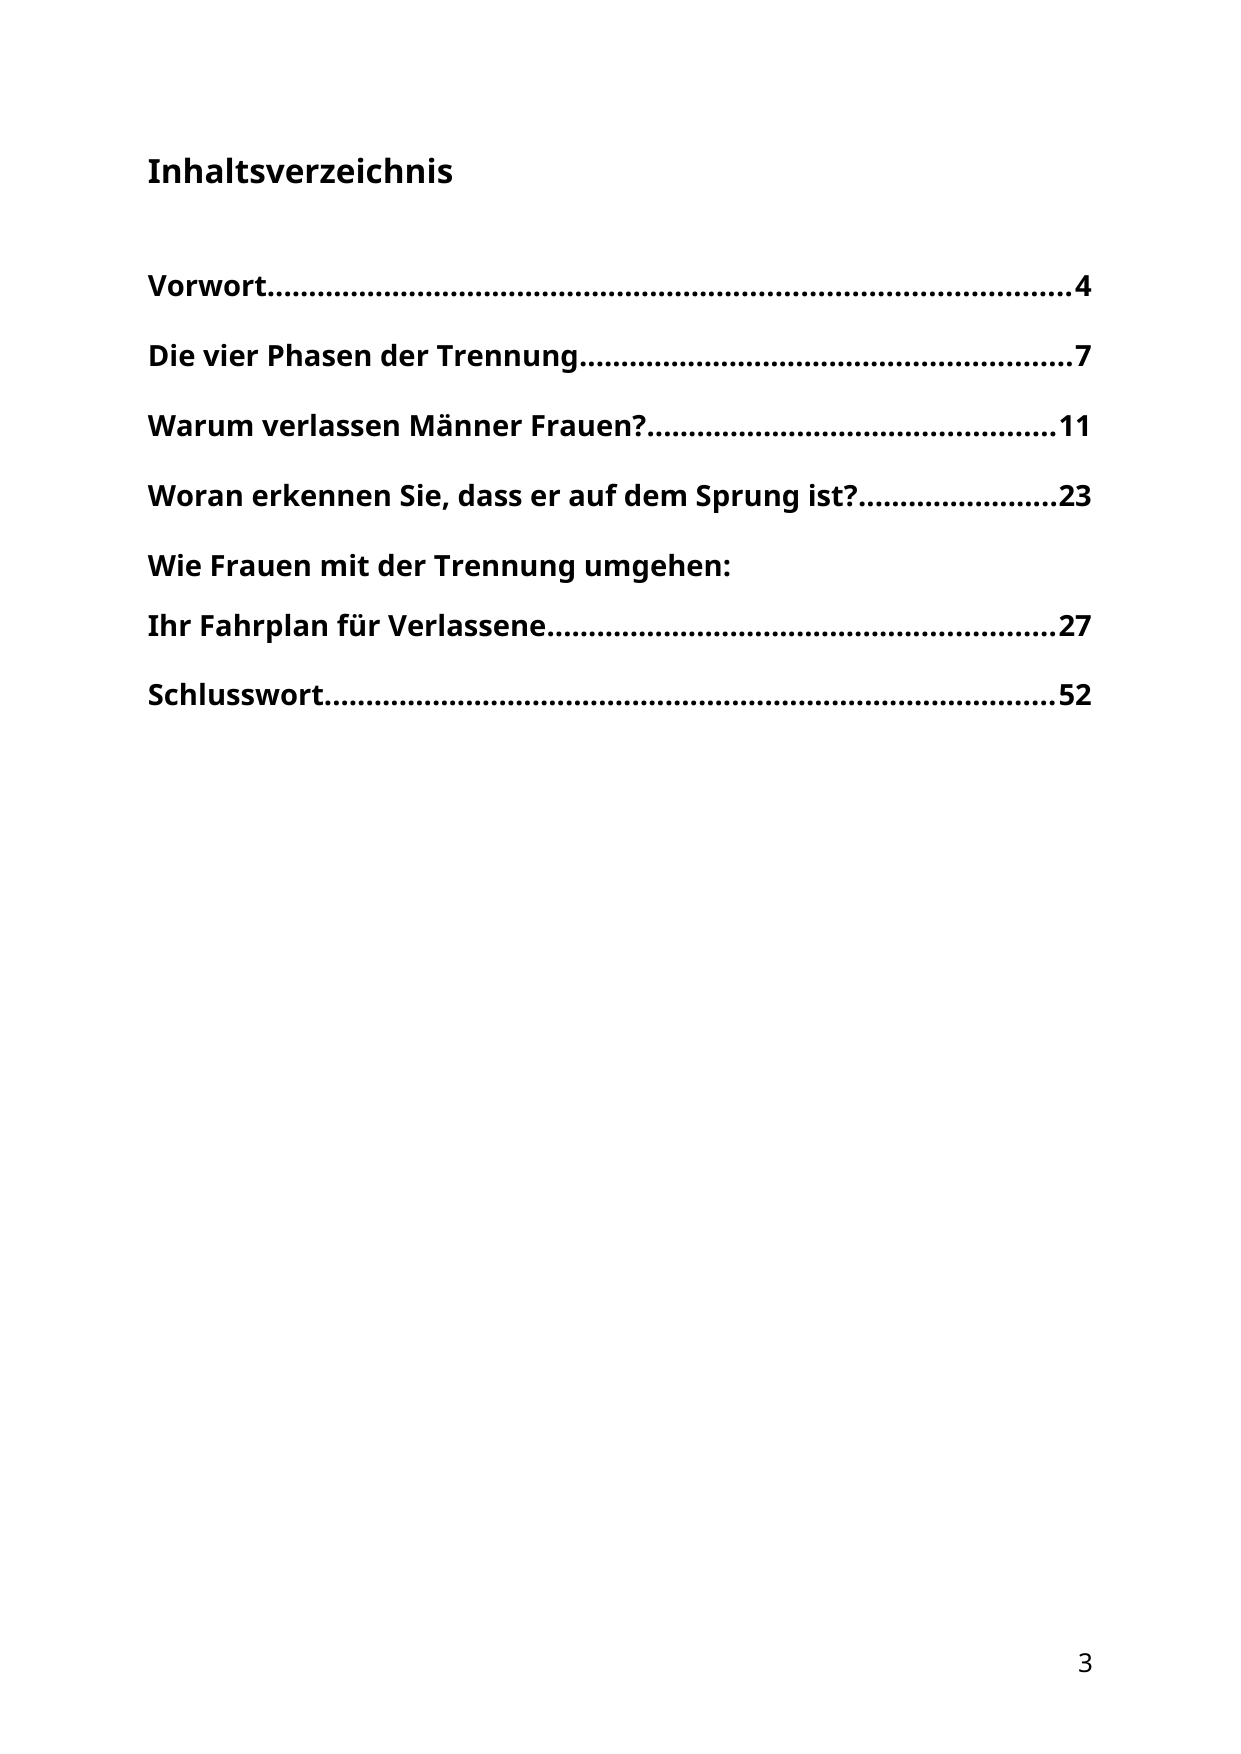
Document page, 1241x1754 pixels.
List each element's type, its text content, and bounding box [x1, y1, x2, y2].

subtitle Inhaltsverzeichnis [148, 148, 1093, 193]
